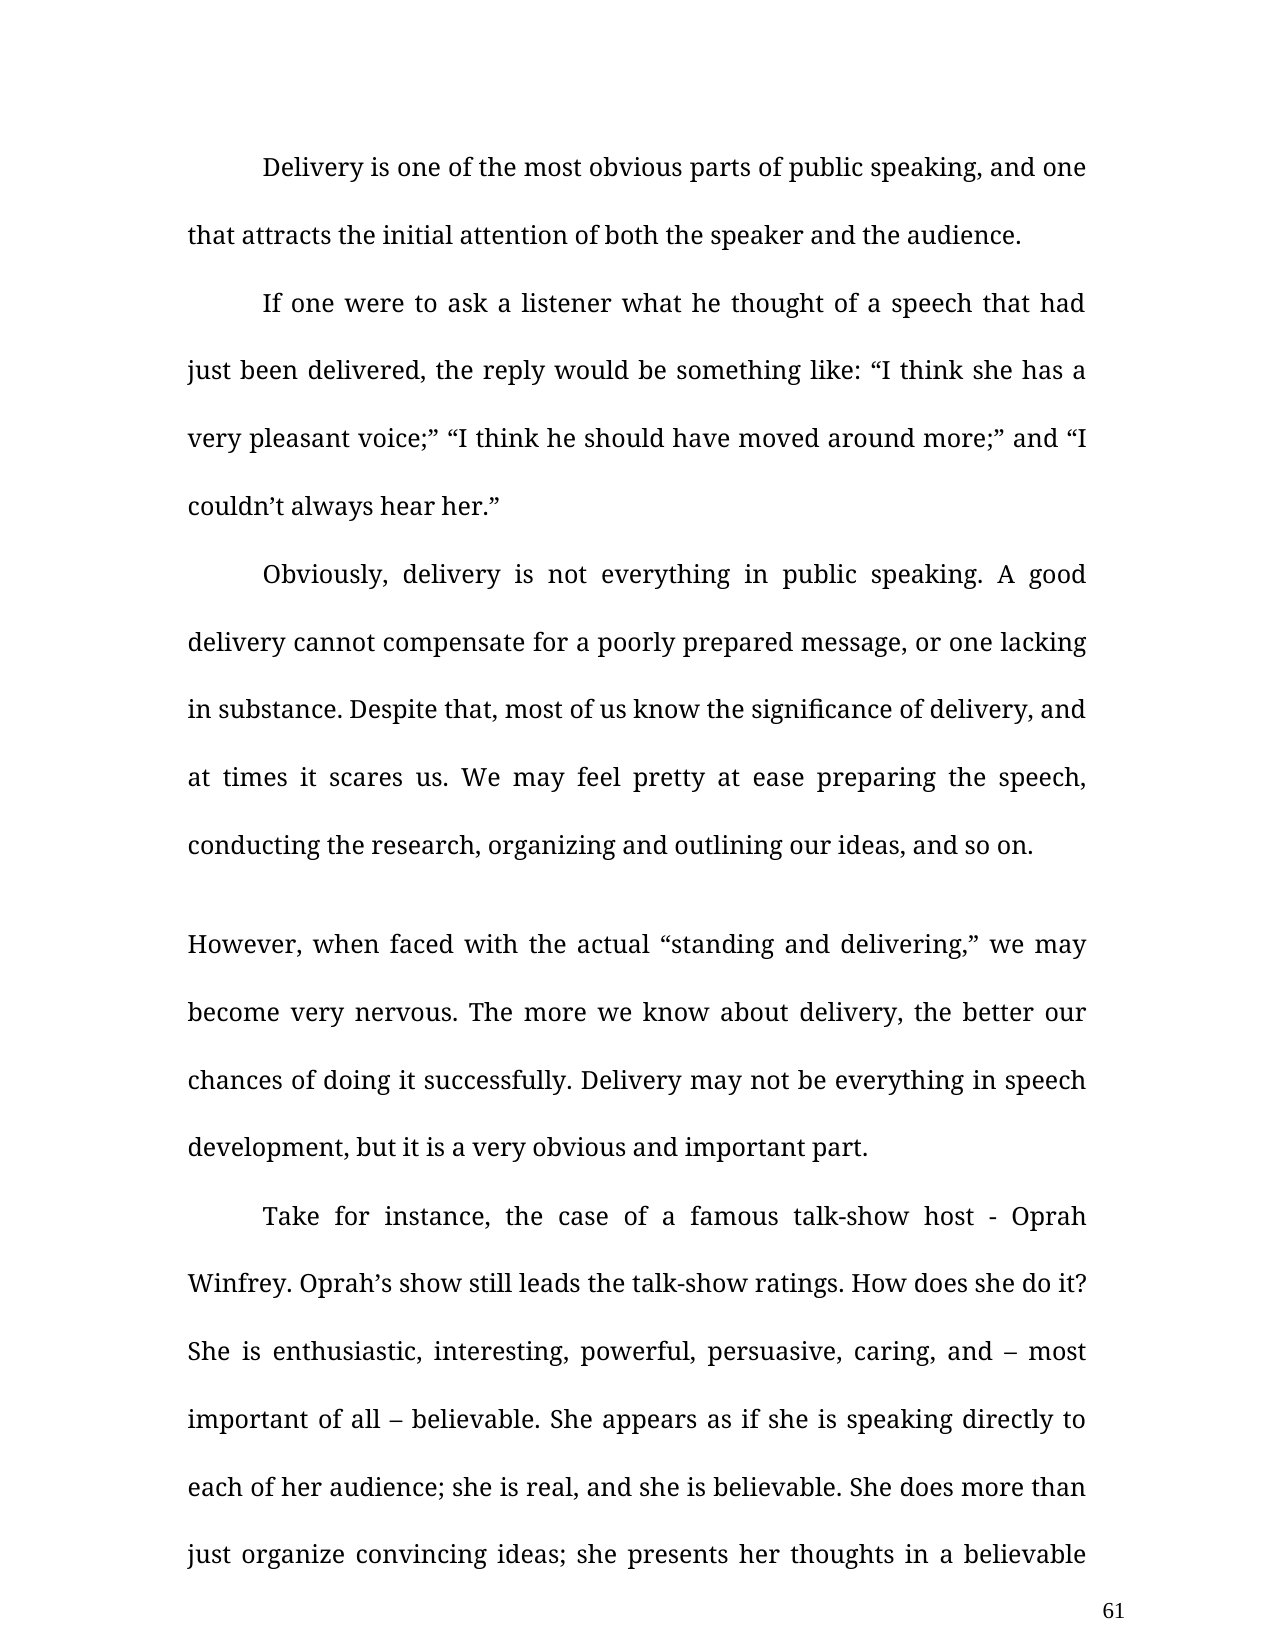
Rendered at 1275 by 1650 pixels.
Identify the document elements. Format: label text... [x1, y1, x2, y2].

text However, when faced with the actual “standing and delivering,” we may become very nervous. The more we know about delivery, the better our chances of doing it successfully. Delivery may not be everything in speech development, but it is a very obvious and important part. [187, 927, 1087, 1164]
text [187, 1198, 1087, 1571]
text Delivery is one of the most obvious parts of public speaking, and one that attracts the initial attention of both the speaker and the audience. [187, 150, 1087, 251]
text Obviously, delivery is not everything in public speaking. A good delivery cannot compensate for a poorly prepared message, or one lacking in substance. Despite that, most of us know the significance of delivery, and at times it scares us. We may feel pretty at ease preparing the speech, conducting the research, organizing and outlining our ideas, and so on. [187, 557, 1087, 862]
text If one were to ask a listener what he thought of a speech that had just been delivered, the reply would be something like: “I think she has a very pleasant voice;” “I think he should have moved around more;” and “I couldn’t always hear her.” [187, 285, 1087, 522]
